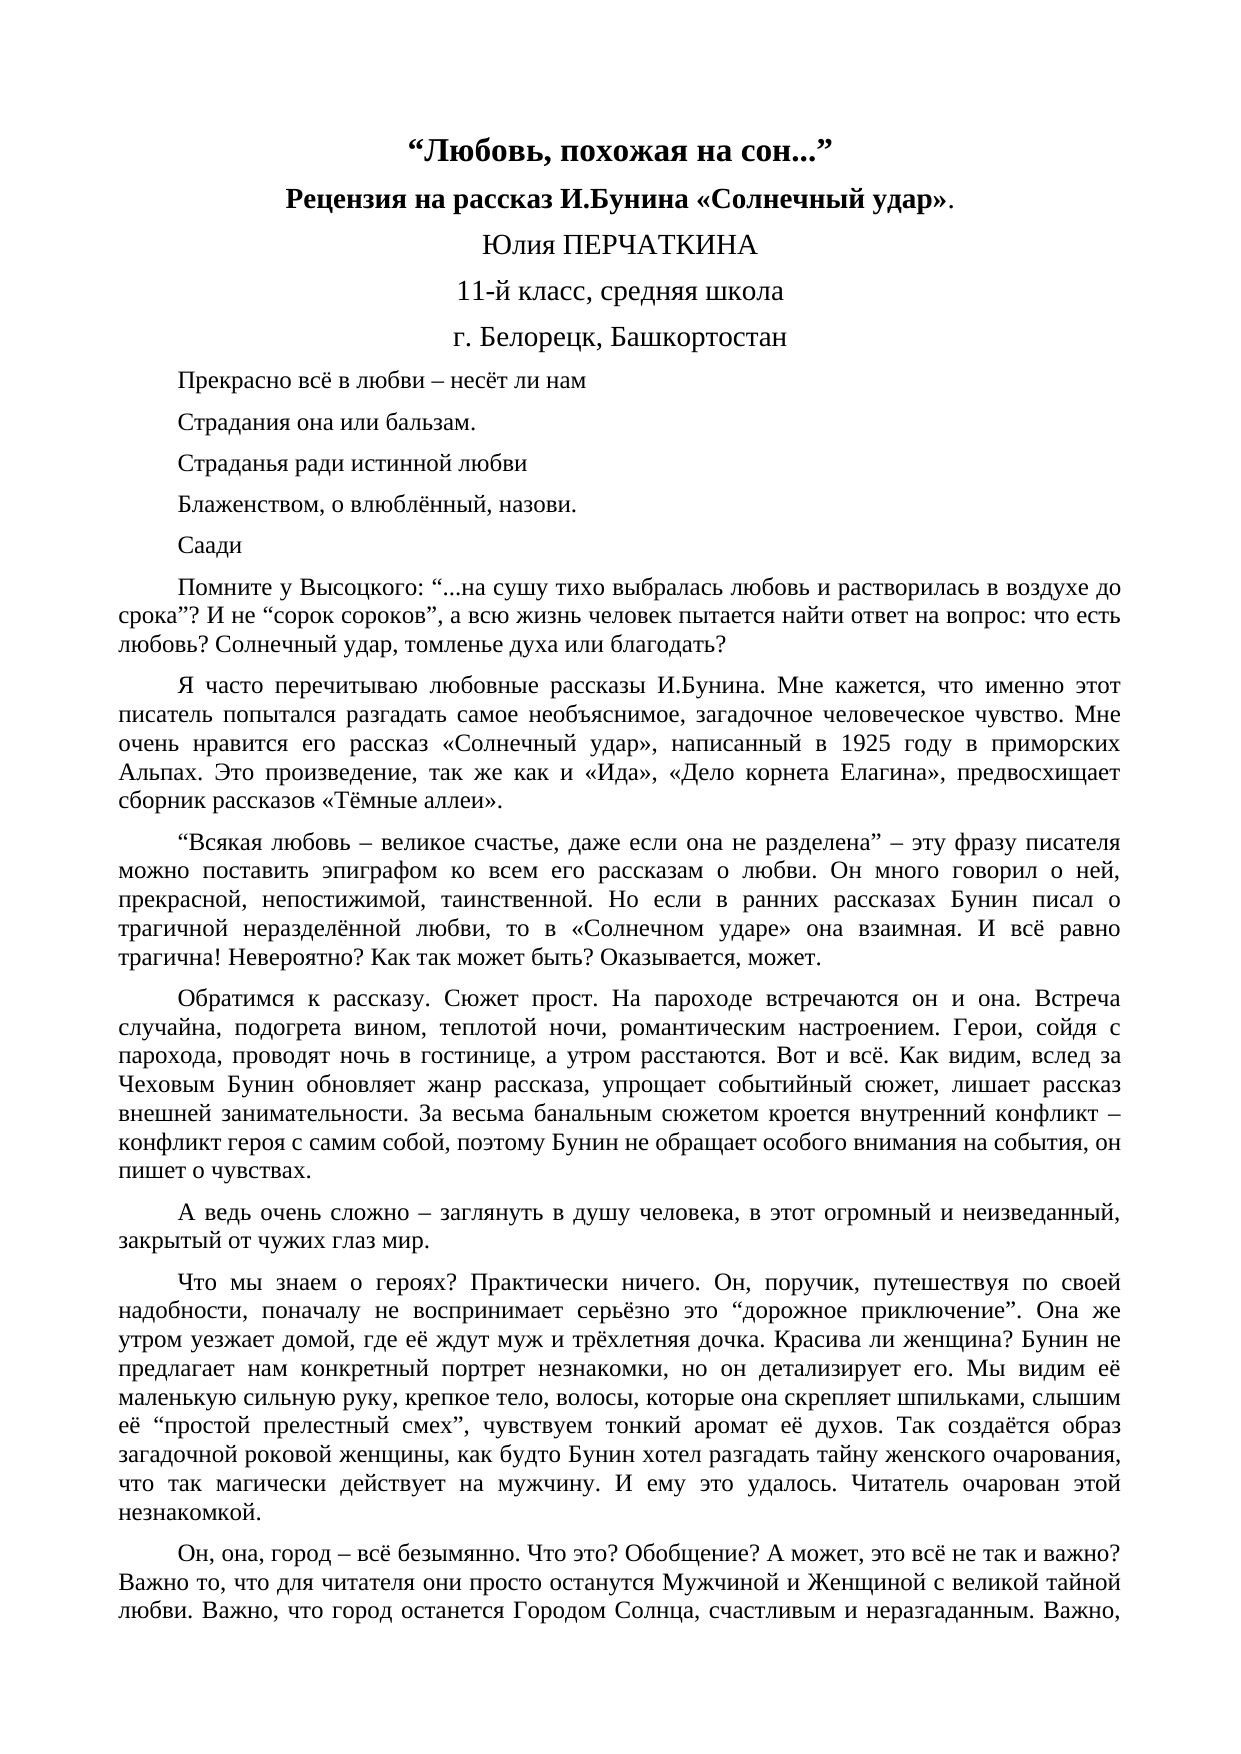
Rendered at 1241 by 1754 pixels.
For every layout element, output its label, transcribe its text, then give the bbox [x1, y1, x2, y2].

text Прекрасно всё в любви – несёт ли нам [118, 366, 1122, 394]
text Что мы знаем о героях? Практически ничего. Он, поручик, путешествуя по своей надобности, поначалу не воспринимает серьёзно это “дорожное приключение”. Она же утром уезжает домой, где её ждут муж и трёхлетняя дочка. Красива ли женщина? Бунин не предлагает нам конкретный портрет незнакомки, но он детализирует его. Мы видим её маленькую сильную руку, крепкое тело, волосы, которые она скрепляет шпильками, слышим её “простой прелестный смех”, чувствуем тонкий аромат её духов. Так создаётся образ загадочной роковой женщины, как будто Бунин хотел разгадать тайну женского очарования, что так магически действует на мужчину. И ему это удалось. Читатель очарован этой незнакомкой. [118, 1267, 1122, 1526]
text Блаженством, о влюблённый, назови. [118, 489, 1122, 518]
text “Любовь, похожая на сон...” [118, 131, 1122, 169]
text Саади [118, 531, 1122, 559]
text Страданья ради истинной любви [118, 448, 1122, 477]
text Рецензия на рассказ И.Бунина «Солнечный удар». [118, 181, 1122, 215]
text “Всякая любовь – великое счастье, даже если она не разделена” – эту фразу писателя можно поставить эпиграфом ко всем его рассказам о любви. Он много говорил о ней, прекрасной, непостижимой, таинственной. Но если в ранних рассказах Бунин писал о трагичной неразделённой любви, то в «Солнечном ударе» она взаимная. И всё равно трагична! Невероятно? Как так может быть? Оказывается, может. [118, 827, 1122, 971]
text г. Белорецк, Башкортостан [118, 319, 1122, 353]
text Я часто перечитываю любовные рассказы И.Бунина. Мне кажется, что именно этот писатель попытался разгадать самое необъяснимое, загадочное человеческое чувство. Мне очень нравится его рассказ «Солнечный удар», написанный в 1925 году в приморских Альпах. Это произведение, так же как и «Ида», «Дело корнета Елагина», предвосхищает сборник рассказов «Тёмные аллеи». [118, 671, 1122, 814]
text 11-й класс, средняя школа [118, 273, 1122, 307]
text Обратимся к рассказу. Сюжет прост. На пароходе встречаются он и она. Встреча случайна, подогрета вином, теплотой ночи, романтическим настроением. Герои, сойдя с парохода, проводят ночь в гостинице, а утром расстаются. Вот и всё. Как видим, вслед за Чеховым Бунин обновляет жанр рассказа, упрощает событийный сюжет, лишает рассказ внешней занимательности. За весьма банальным сюжетом кроется внутренний конфликт – конфликт героя с самим собой, поэтому Бунин не обращает особого внимания на события, он пишет о чувствах. [118, 983, 1122, 1184]
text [118, 1538, 1122, 1624]
text Юлия ПЕРЧАТКИНА [118, 227, 1122, 261]
text Помните у Высоцкого: “...на сушу тихо выбралась любовь и растворилась в воздухе до срока”? И не “сорок сороков”, а всю жизнь человек пытается найти ответ на вопрос: что есть любовь? Солнечный удар, томленье духа или благодать? [118, 572, 1122, 658]
text Страдания она или бальзам. [118, 407, 1122, 436]
text А ведь очень сложно – заглянуть в душу человека, в этот огромный и неизведанный, закрытый от чужих глаз мир. [118, 1197, 1122, 1254]
